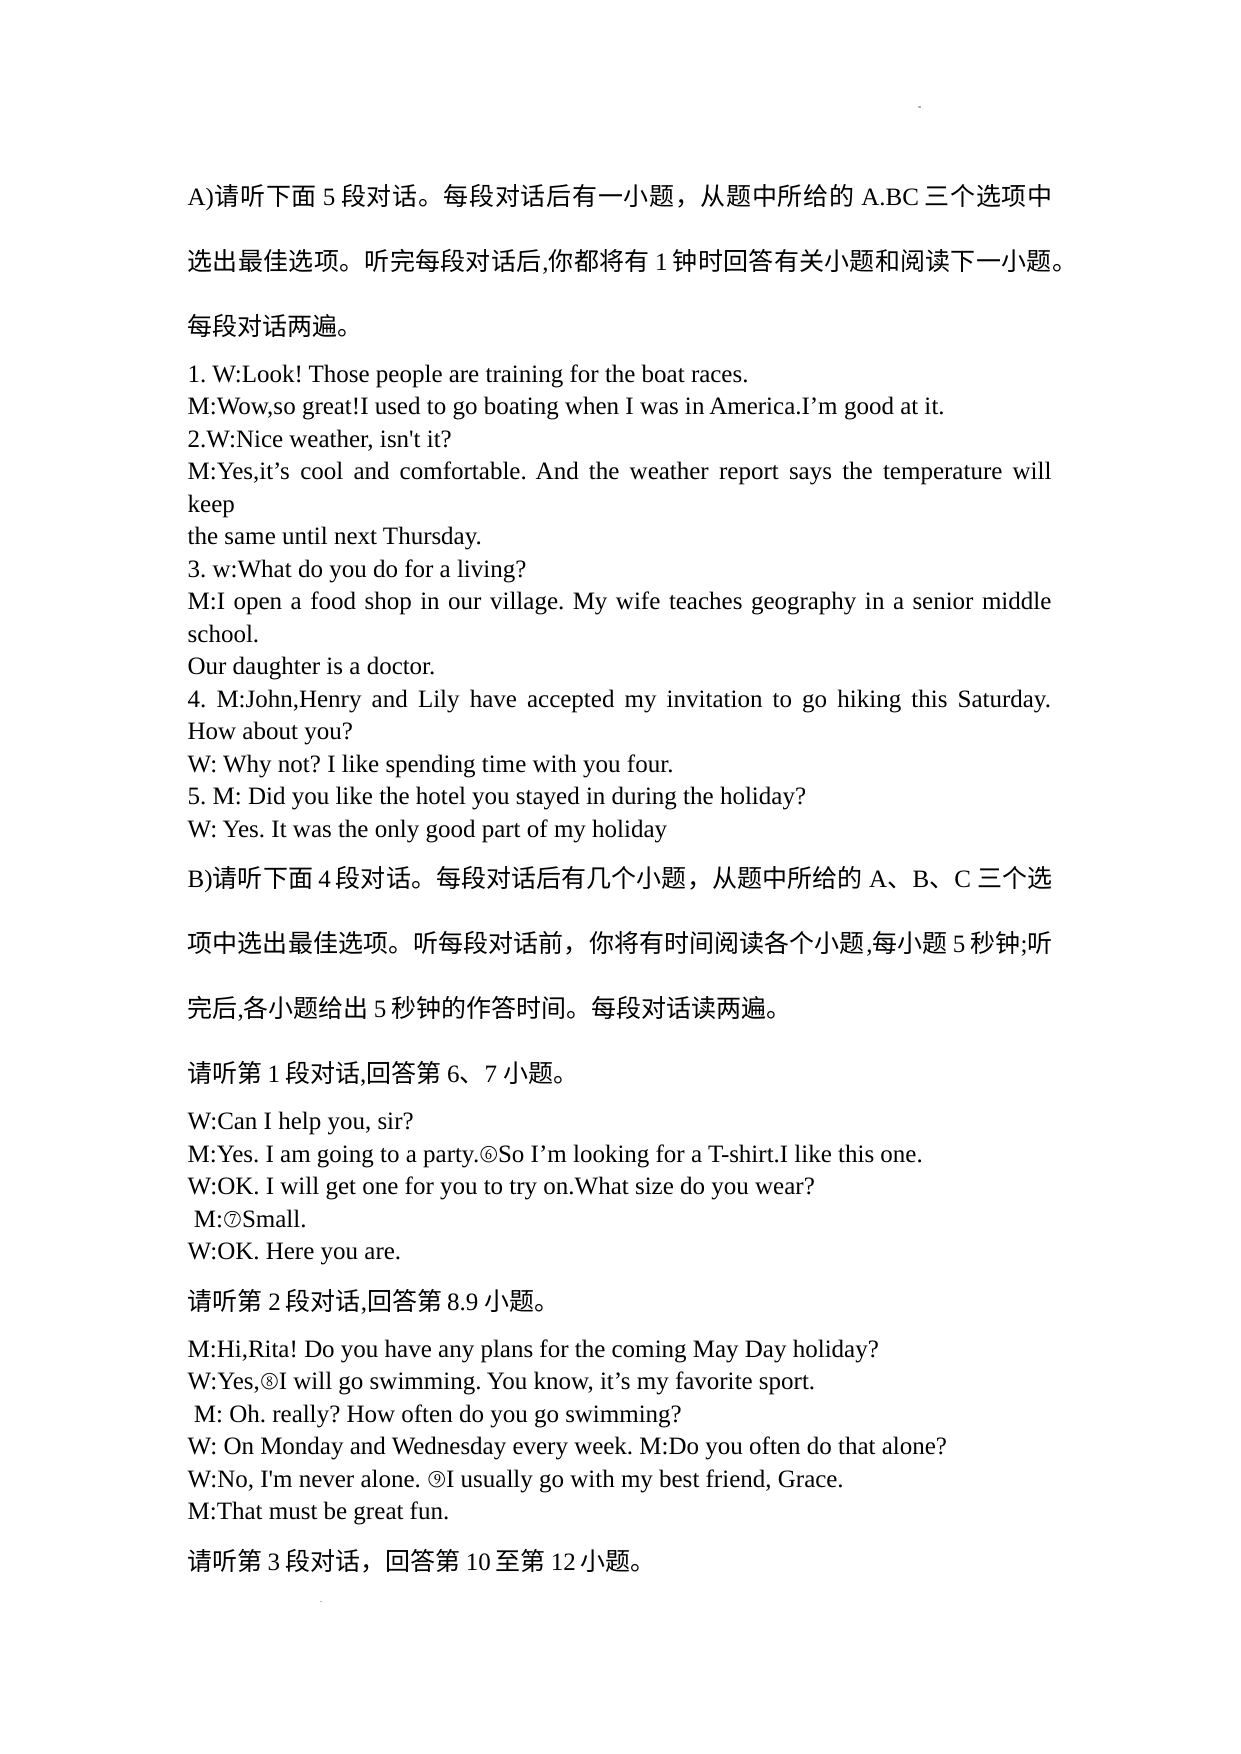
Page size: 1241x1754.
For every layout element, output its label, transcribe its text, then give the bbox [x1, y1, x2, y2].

text W:Yes,⑧I will go swimming. You know, it’s my favorite sport. [187, 1364, 1053, 1397]
text 请听第1段对话,回答第 6、7 小题。 [187, 1039, 1053, 1104]
text 2.W:Nice weather, isn't it? [187, 422, 1053, 454]
text W:Can I help you, sir? [187, 1104, 1053, 1137]
text the same until next Thursday. [187, 519, 1053, 552]
text M: Oh. really? How often do you go swimming? [187, 1397, 1053, 1429]
text Our daughter is a doctor. [187, 649, 1053, 682]
text W: Why not? I like spending time with you four. [187, 747, 1053, 779]
text 1. W:Look! Those people are training for the boat races. [187, 357, 1053, 389]
text M:Wow,so great!I used to go boating when I was in America.I’m good at it. [187, 389, 1053, 422]
text M:I open a food shop in our village. My wife teaches geography in a senior middle school. [187, 584, 1053, 649]
text A)请听下面5段对话。每段对话后有一小题，从题中所给的A.BC三个选项中选出最佳选项。听完每段对话后,你都将有1钟时回答有关小题和阅读下一小题。每段对话两遍。 [187, 162, 1053, 357]
text 3. w:What do you do for a living? [187, 552, 1053, 584]
text M:Yes,it’s cool and comfortable. And the weather report says the temperature will keep [187, 454, 1053, 519]
text 请听第3段对话，回答第 10至第12小题。 [187, 1527, 1053, 1592]
text W: Yes. It was the only good part of my holiday [187, 812, 1053, 844]
text W: On Monday and Wednesday every week. M:Do you often do that alone? [187, 1429, 1053, 1462]
text 5. M: Did you like the hotel you stayed in during the holiday? [187, 779, 1053, 812]
text W:OK. I will get one for you to try on.What size do you wear? [187, 1169, 1053, 1202]
text M:⑦Small. [187, 1202, 1053, 1234]
text W:No, I'm never alone. ⑨I usually go with my best friend, Grace. [187, 1462, 1053, 1494]
text M:Yes. I am going to a party.⑥So I’m looking for a T-shirt.I like this one. [187, 1137, 1053, 1169]
text 请听第 2段对话,回答第8.9 小题。 [187, 1267, 1053, 1332]
text B)请听下面4段对话。每段对话后有几个小题，从题中所给的 A、B、C 三个选项中选出最佳选项。听每段对话前，你将有时间阅读各个小题,每小题5秒钟;听完后,各小题给出5秒钟的作答时间。每段对话读两遍。 [187, 844, 1053, 1039]
text 4. M:John,Henry and Lily have accepted my invitation to go hiking this Saturday. How about you? [187, 682, 1053, 747]
text W:OK. Here you are. [187, 1234, 1053, 1267]
text M:Hi,Rita! Do you have any plans for the coming May Day holiday? [187, 1332, 1053, 1364]
text M:That must be great fun. [187, 1494, 1053, 1527]
